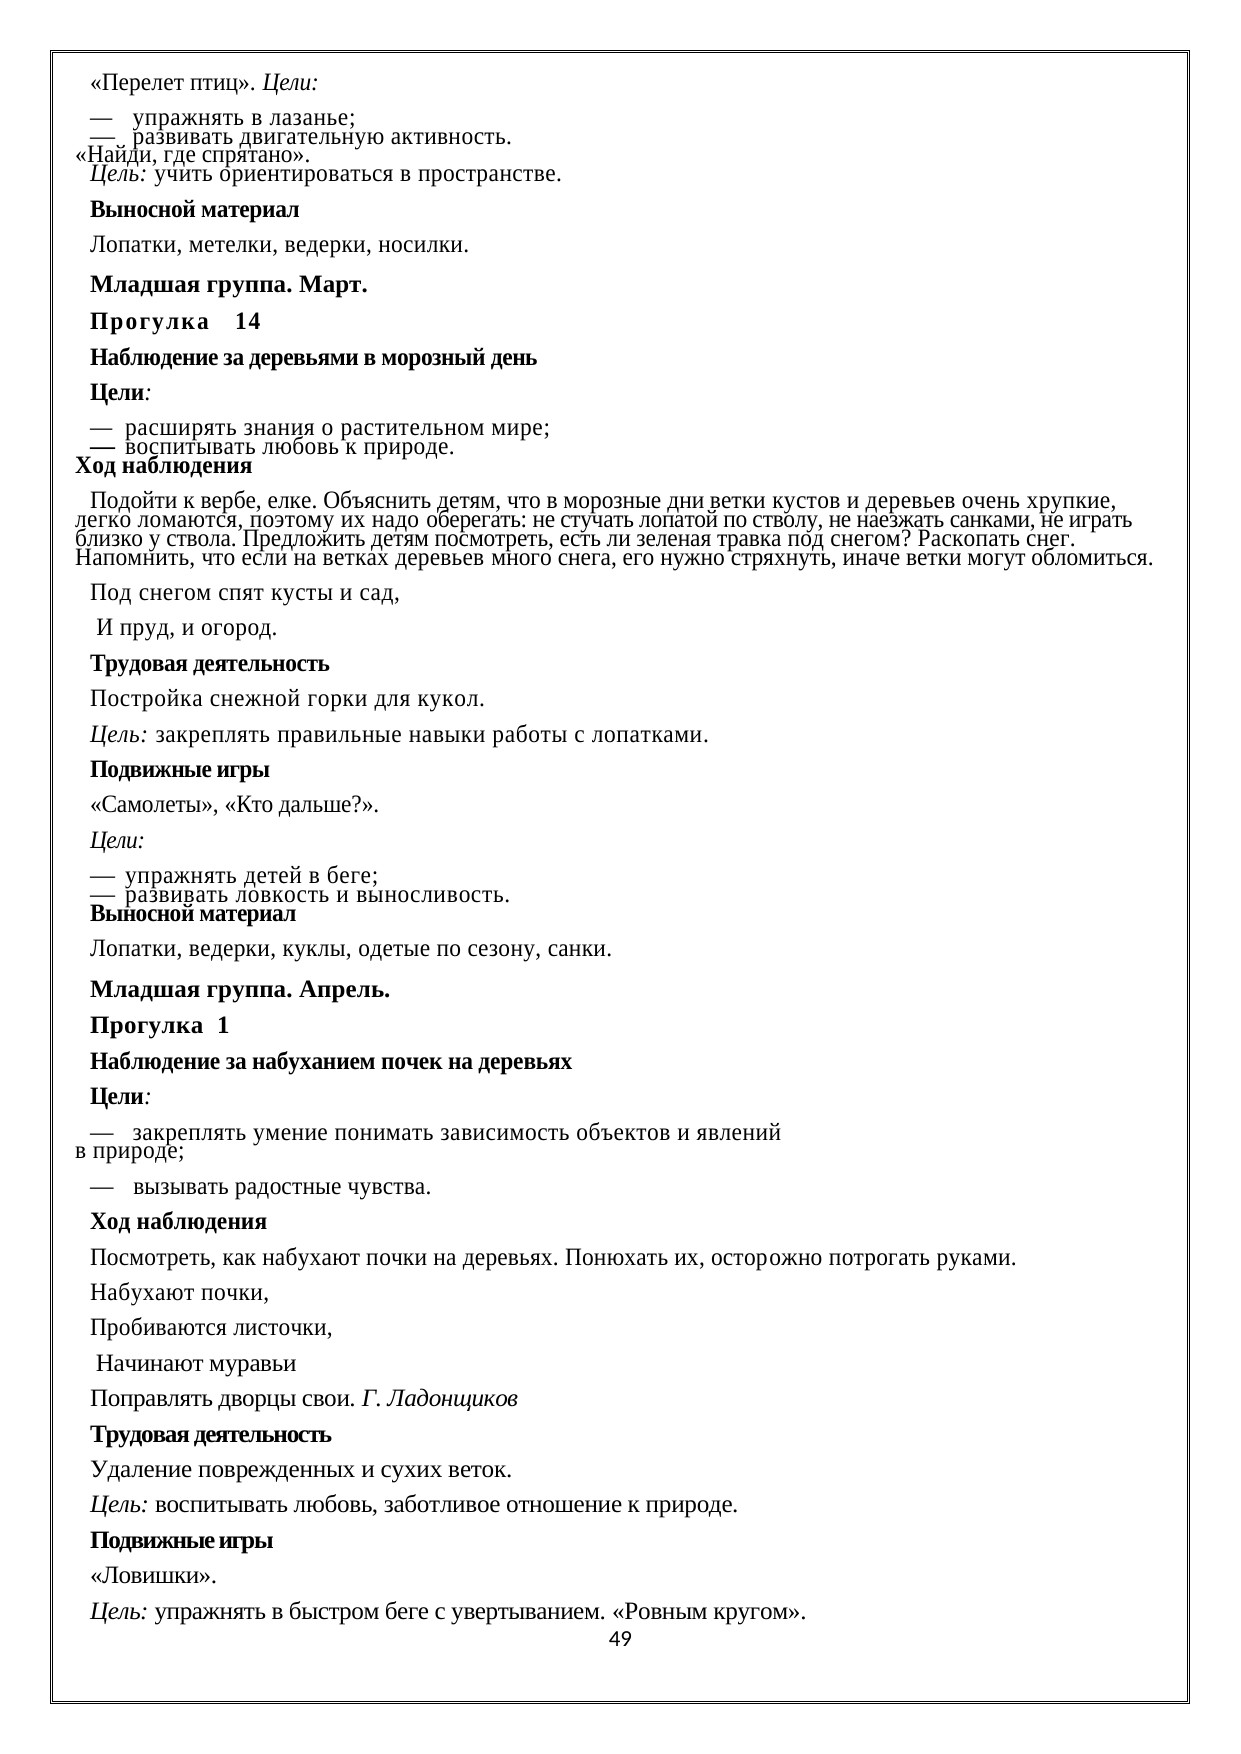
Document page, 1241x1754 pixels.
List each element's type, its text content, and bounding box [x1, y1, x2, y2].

text Выносной материал [75, 906, 1165, 925]
text Цель: упражнять в быстром беге с увертыванием. «Ровным кругом». [105, 1604, 1165, 1623]
text Поправлять дворцы свои. Г. Ладонщиков [75, 1392, 1165, 1410]
text Посмотреть, как набухают почки на деревьях. Понюхать их, осторожно потрогать руками. [75, 1250, 1165, 1269]
text Цели: [106, 1089, 1165, 1108]
list развивать двигательную активность. «Найди, где спрятано». [75, 129, 1165, 167]
text «Самолеты», «Кто дальше?». [75, 798, 1165, 817]
text Цели: [75, 385, 106, 404]
text Подойти к вербе, елке. Объяснить детям, что в морозные дни ветки кустов и деревьев очень хрупкие, легко ломаются, поэтому их надо оберегать: не стучать лопатой по стволу, не наезжать санками, не играть близко у ствола. Предложить детям посмотреть, есть ли зеленая травка под снегом? Раскопать снег. Напомнить, что если на ветках деревьев много снега, его нужно стряхнуть, иначе ветки могут обломиться. [75, 494, 1165, 569]
text Трудовая деятельность [75, 1427, 1165, 1446]
text Постройка снежной горки для кукол. [75, 692, 1165, 710]
text Трудовая деятельность [75, 656, 1165, 675]
text Наблюдение за деревьями в морозный день [75, 350, 1165, 369]
text «Перелет птиц». Цели: [75, 75, 275, 94]
text — закреплять умение понимать зависимость объектов и явлений в природе; [75, 1125, 1165, 1162]
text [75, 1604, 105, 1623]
list воспитывать любовь к природе. [75, 439, 1165, 458]
text Цель: закреплять правильные навыки работы с лопатками. [104, 727, 1165, 746]
text И пруд, и огород. [75, 621, 1165, 639]
text Цели: [75, 1089, 106, 1108]
text Лопатки, метелки, ведерки, носилки. [75, 237, 1165, 256]
text Под снегом спят кусты и сад, [75, 585, 1165, 604]
text Удаление поврежденных и сухих веток. [75, 1462, 1165, 1481]
text — вызывать радостные чувства. [75, 1179, 1165, 1198]
list упражнять детей в беге; [75, 869, 1165, 887]
text Цель: учить ориентироваться в пространстве. [104, 167, 1165, 185]
list развивать ловкость и выносливость. [75, 887, 1165, 906]
text Выносной материал [75, 202, 1165, 221]
text Младшая группа. Март. [75, 273, 1165, 298]
text Ход наблюдения [75, 458, 1165, 477]
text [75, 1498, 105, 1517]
text Младшая группа. Апрель. [75, 977, 1165, 1002]
text Подвижные игры [75, 762, 1165, 781]
list упражнять в лазанье; [75, 110, 1165, 129]
text Прогулка 14 [75, 314, 1165, 333]
text Лопатки, ведерки, куклы, одетые по сезону, санки. [75, 942, 1165, 960]
text Цель: воспитывать любовь, заботливое отношение к природе. [105, 1498, 1165, 1517]
text Цели: [104, 833, 1165, 852]
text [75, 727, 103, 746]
text Цели: [106, 385, 1165, 404]
text Наблюдение за набуханием почек на деревьях [75, 1054, 1165, 1073]
text Набухают почки, [75, 1285, 1165, 1304]
text Цели: [75, 833, 103, 852]
text Ход наблюдения [75, 1214, 1165, 1233]
text «Перелет птиц». Цели: [276, 75, 1165, 94]
text Начинают муравьи [75, 1356, 1165, 1375]
text Прогулка 1 [75, 1019, 1165, 1037]
list расширять знания о растительном мире; [75, 421, 1165, 439]
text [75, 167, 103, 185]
text «Ловишки». [75, 1569, 1165, 1587]
text Пробиваются листочки, [75, 1321, 1165, 1339]
text Подвижные игры [75, 1533, 1165, 1552]
